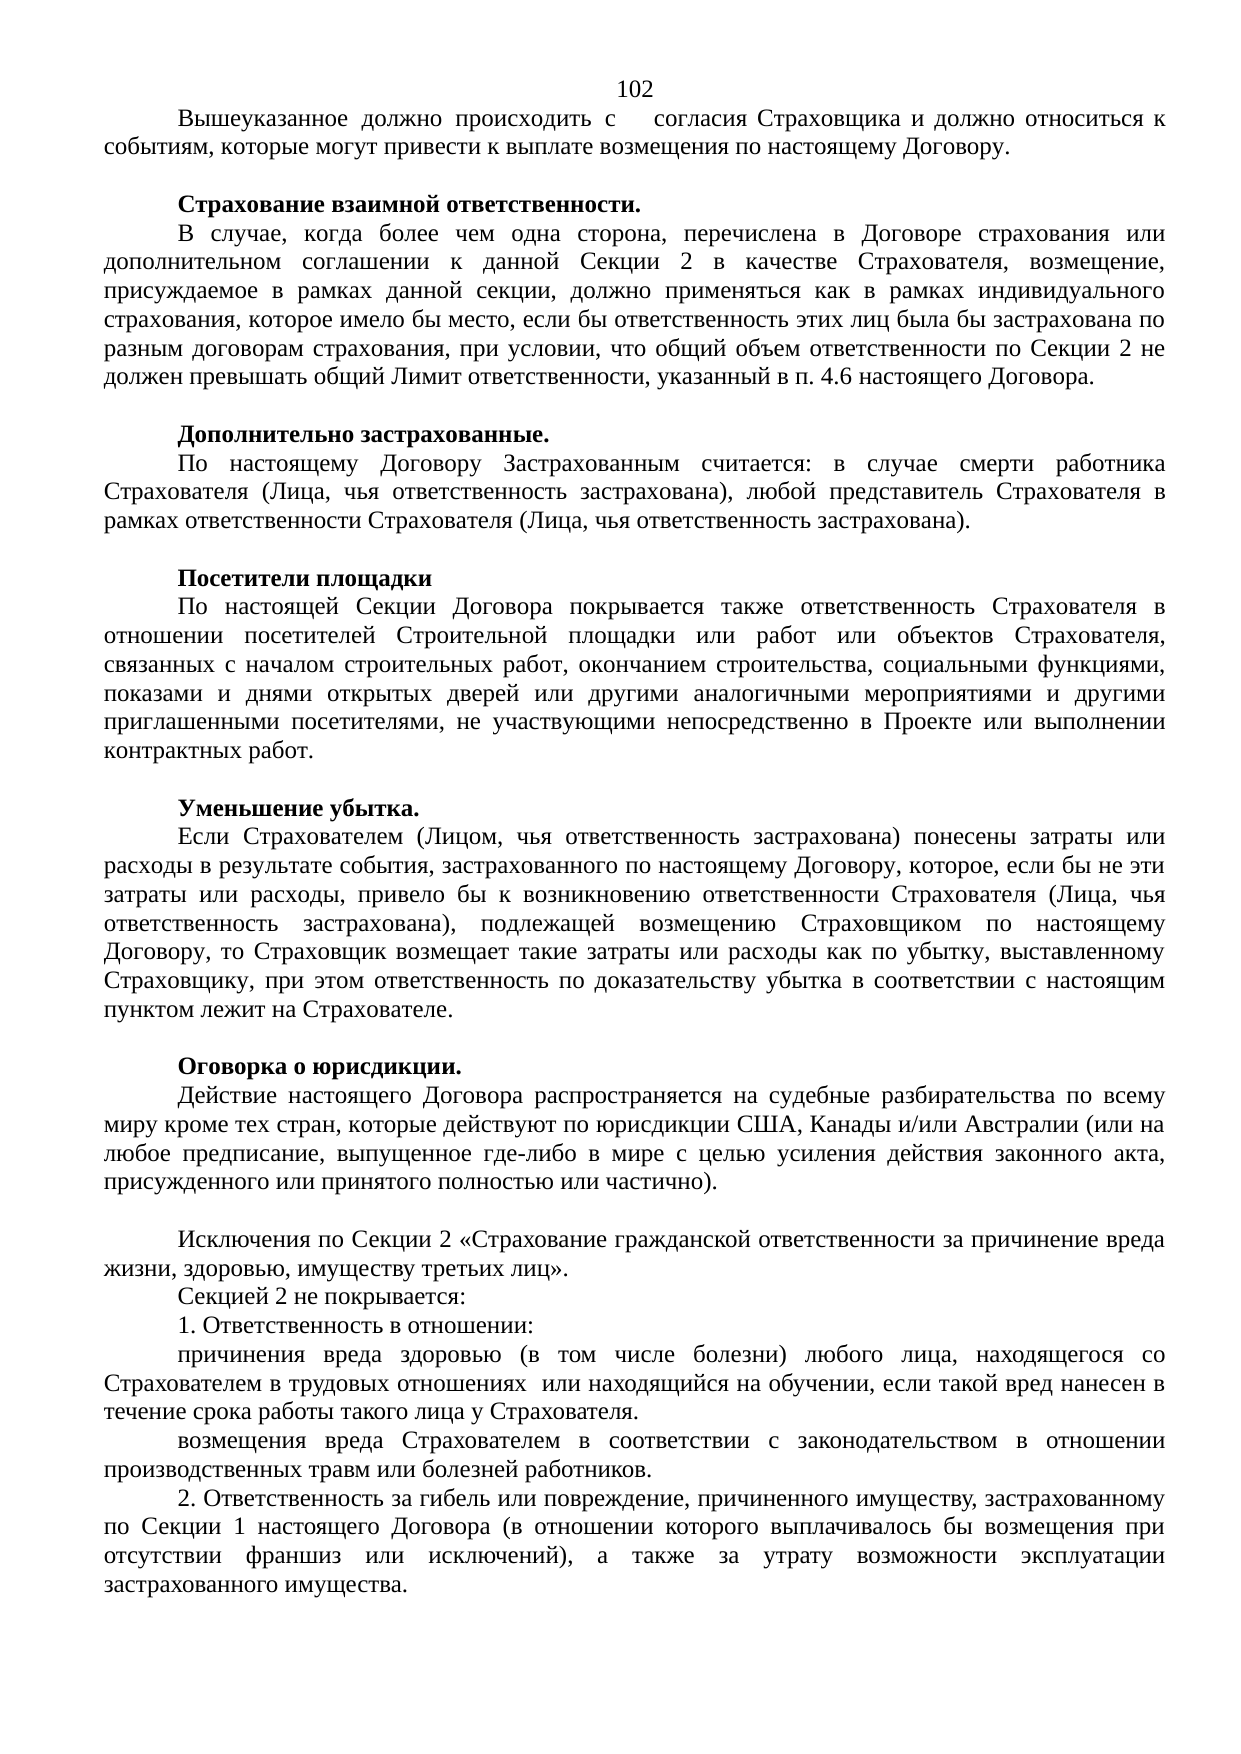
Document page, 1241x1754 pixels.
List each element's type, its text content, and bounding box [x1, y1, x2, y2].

text Дополнительно застрахованные. [103, 419, 1166, 448]
text В случае, когда более чем одна сторона, перечислена в Договоре страхования или дополнительном соглашении к данной Секции 2 в качестве Страхователя, возмещение, присуждаемое в рамках данной секции, должно применяться как в рамках индивидуального страхования, которое имело бы место, если бы ответственность этих лиц была бы застрахована по разным договорам страхования, при условии, что общий объем ответственности по Секции 2 не должен превышать общий Лимит ответственности, указанный в п. 4.6 настоящего Договора. [103, 218, 1166, 390]
text Посетители площадки [103, 563, 1166, 591]
text По настоящему Договору Застрахованным считается: в случае смерти работника Страхователя (Лица, чья ответственность застрахована), любой представитель Страхователя в рамках ответственности Страхователя (Лица, чья ответственность застрахована). [103, 448, 1166, 534]
text Уменьшение убытка. [103, 793, 1166, 821]
text Если Страхователем (Лицом, чья ответственность застрахована) понесены затраты или расходы в результате события, застрахованного по настоящему Договору, которое, если бы не эти затраты или расходы, привело бы к возникновению ответственности Страхователя (Лица, чья ответственность застрахована), подлежащей возмещению Страховщиком по настоящему Договору, то Страховщик возмещает такие затраты или расходы как по убытку, выставленному Страховщику, при этом ответственность по доказательству убытка в соответствии с настоящим пунктом лежит на Страхователе. [103, 821, 1166, 1023]
text 1. Ответственность в отношении: [103, 1310, 1166, 1339]
text возмещения вреда Страхователем в соответствии с законодательством в отношении производственных травм или болезней работников. [103, 1425, 1166, 1483]
text Оговорка о юрисдикции. [103, 1051, 1166, 1080]
text Страхование взаимной ответственности. [103, 189, 1166, 218]
text 2. Ответственность за гибель или повреждение, причиненного имуществу, застрахованному по Секции 1 настоящего Договора (в отношении которого выплачивалось бы возмещения при отсутствии франшиз или исключений), а также за утрату возможности эксплуатации застрахованного имущества. [103, 1483, 1166, 1598]
text Действие настоящего Договора распространяется на судебные разбирательства по всему миру кроме тех стран, которые действуют по юрисдикции США, Канады и/или Австралии (или на любое предписание, выпущенное где-либо в мире с целью усиления действия законного акта, присужденного или принятого полностью или частично). [103, 1080, 1166, 1195]
text Исключения по Секции 2 «Страхование гражданской ответственности за причинение вреда жизни, здоровью, имуществу третьих лиц». [103, 1224, 1166, 1281]
text По настоящей Секции Договора покрывается также ответственность Страхователя в отношении посетителей Строительной площадки или работ или объектов Страхователя, связанных с началом строительных работ, окончанием строительства, социальными функциями, показами и днями открытых дверей или другими аналогичными мероприятиями и другими приглашенными посетителями, не участвующими непосредственно в Проекте или выполнении контрактных работ. [103, 591, 1166, 764]
text Секцией 2 не покрывается: [103, 1281, 1166, 1310]
text Вышеуказанное должно происходить с согласия Страховщика и должно относиться к событиям, которые могут привести к выплате возмещения по настоящему Договору. [103, 103, 1166, 160]
text причинения вреда здоровью (в том числе болезни) любого лица, находящегося со Страхователем в трудовых отношениях или находящийся на обучении, если такой вред нанесен в течение срока работы такого лица у Страхователя. [103, 1339, 1166, 1425]
